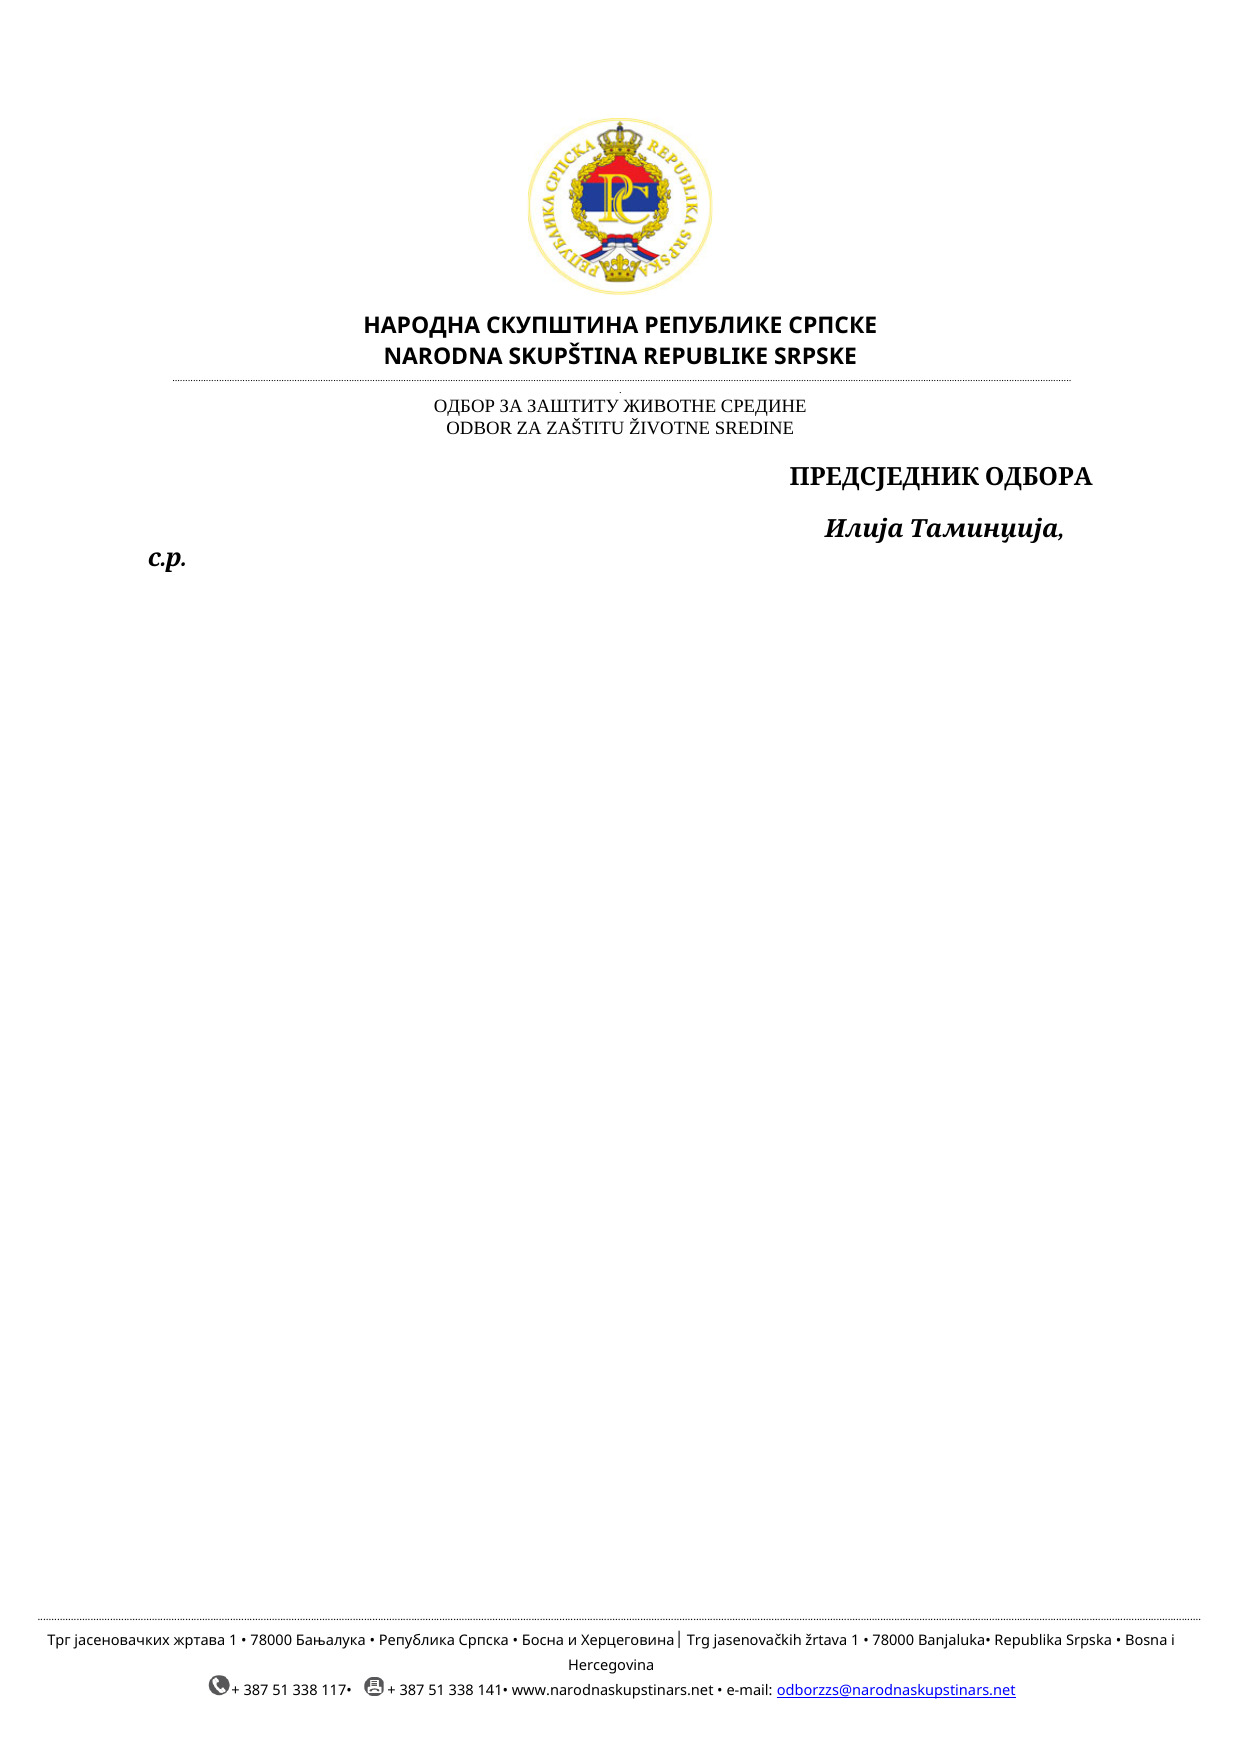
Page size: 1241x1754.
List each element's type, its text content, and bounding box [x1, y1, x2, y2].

text ПРЕДСЈЕДНИК ОДБОРА [148, 462, 1093, 491]
text Илија Таминџија, с.р. [148, 515, 1093, 573]
